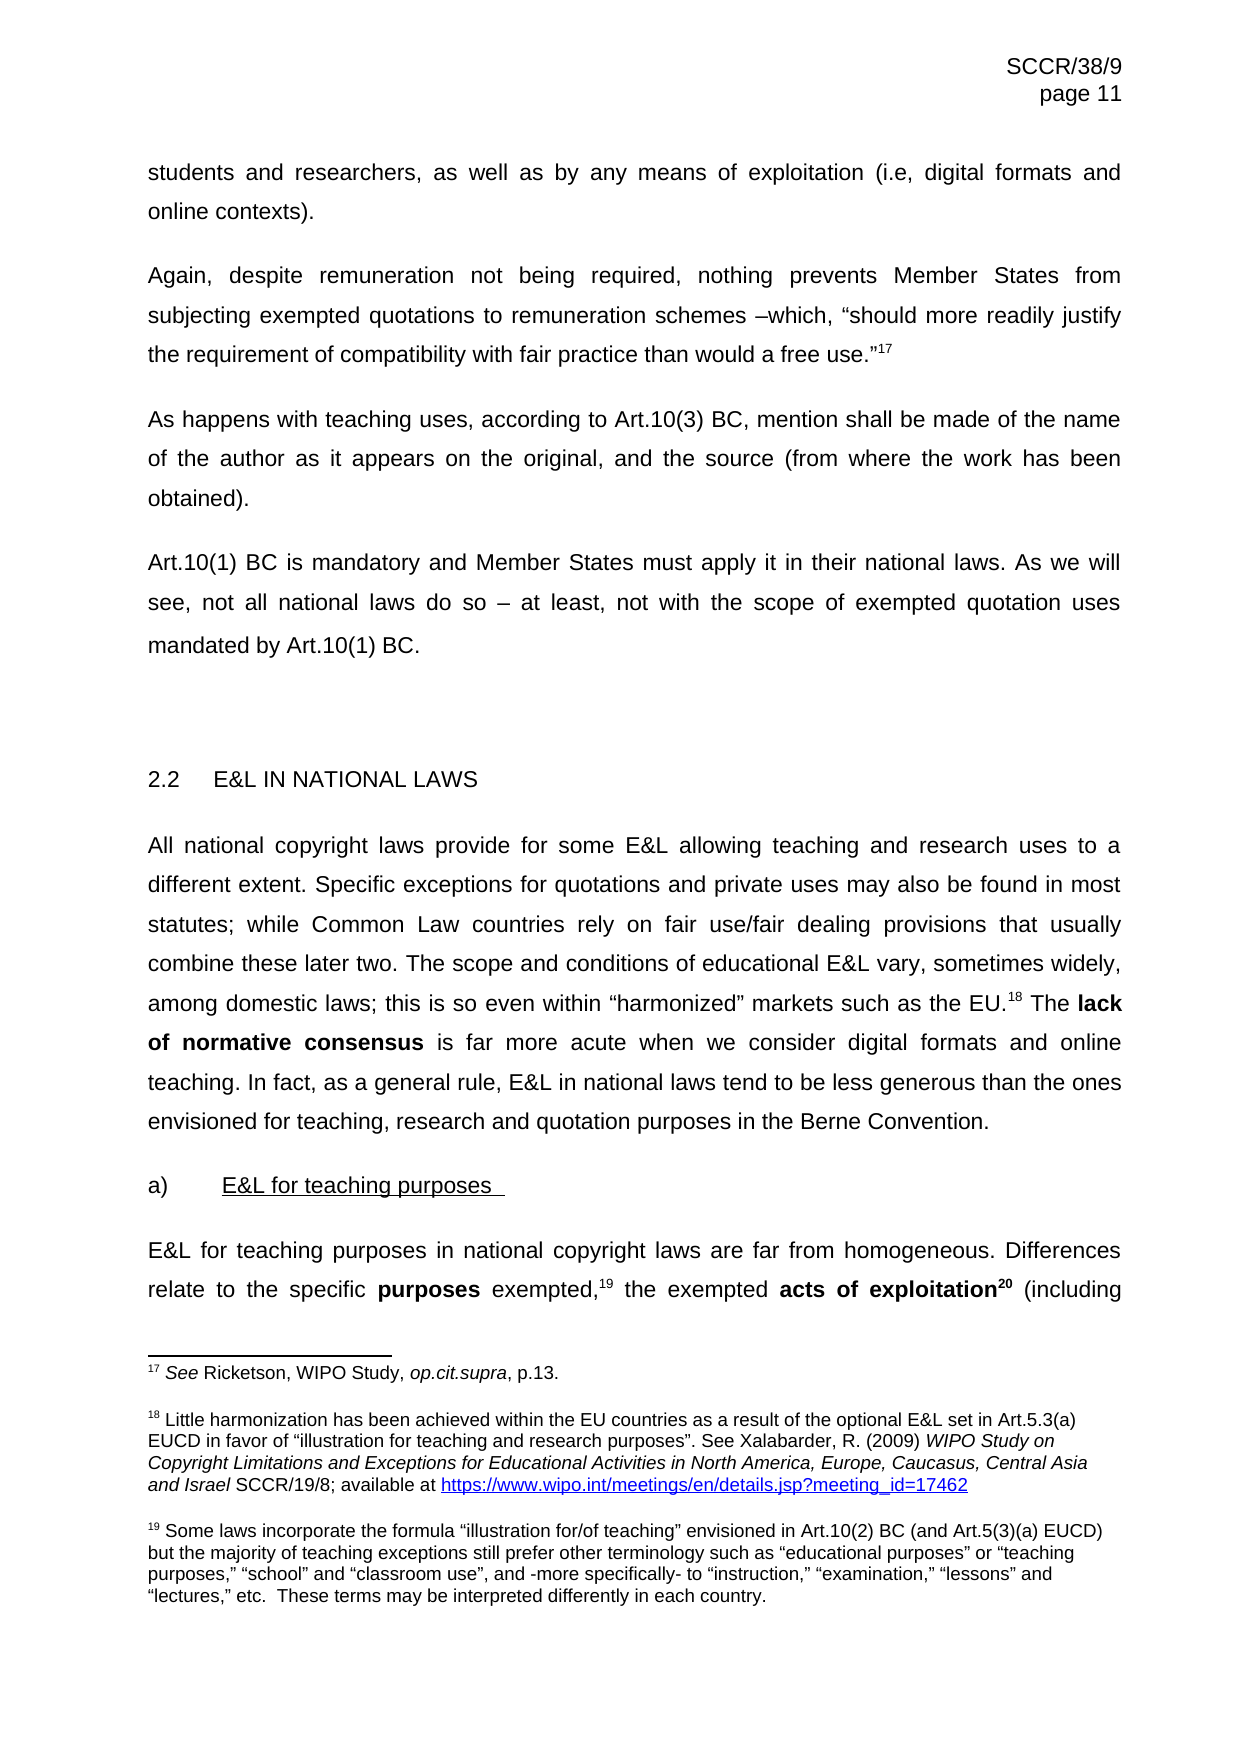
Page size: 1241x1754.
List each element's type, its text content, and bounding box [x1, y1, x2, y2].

text As happens with teaching uses, according to Art.10(3) BC, mention shall be made of the name of the author as it appears on the original, and the source (from where the work has been obtained). [148, 406, 1122, 511]
text Art.10(1) BC is mandatory and Member States must apply it in their national laws. As we will see, not all national laws do so – at least, not with the scope of exempted quotation uses mandated by Art.10(1) BC. [148, 549, 1122, 658]
text All national copyright laws provide for some E&L allowing teaching and research uses to a different extent. Specific exceptions for quotations and private uses may also be found in most statutes; while Common Law countries rely on fair use/fair dealing provisions that usually combine these later two. The scope and conditions of educational E&L vary, sometimes widely, among domestic laws; this is so even within “harmonized” markets such as the EU. The lack of normative consensus is far more acute when we consider digital formats and online teaching. In fact, as a general rule, E&L in national laws tend to be less generous than the ones envisioned for teaching, research and quotation purposes in the Berne Convention. [148, 832, 1122, 1134]
text Again, despite remuneration not being required, nothing prevents Member States from subjecting exempted quotations to remuneration schemes –which, “should more readily justify the requirement of compatibility with fair practice than would a free use.” [148, 262, 1122, 368]
text 2.2 E&L IN NATIONAL LAWS [148, 766, 1122, 792]
list E&L for teaching purposes [148, 1172, 1122, 1199]
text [148, 1237, 1122, 1303]
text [148, 158, 1122, 224]
